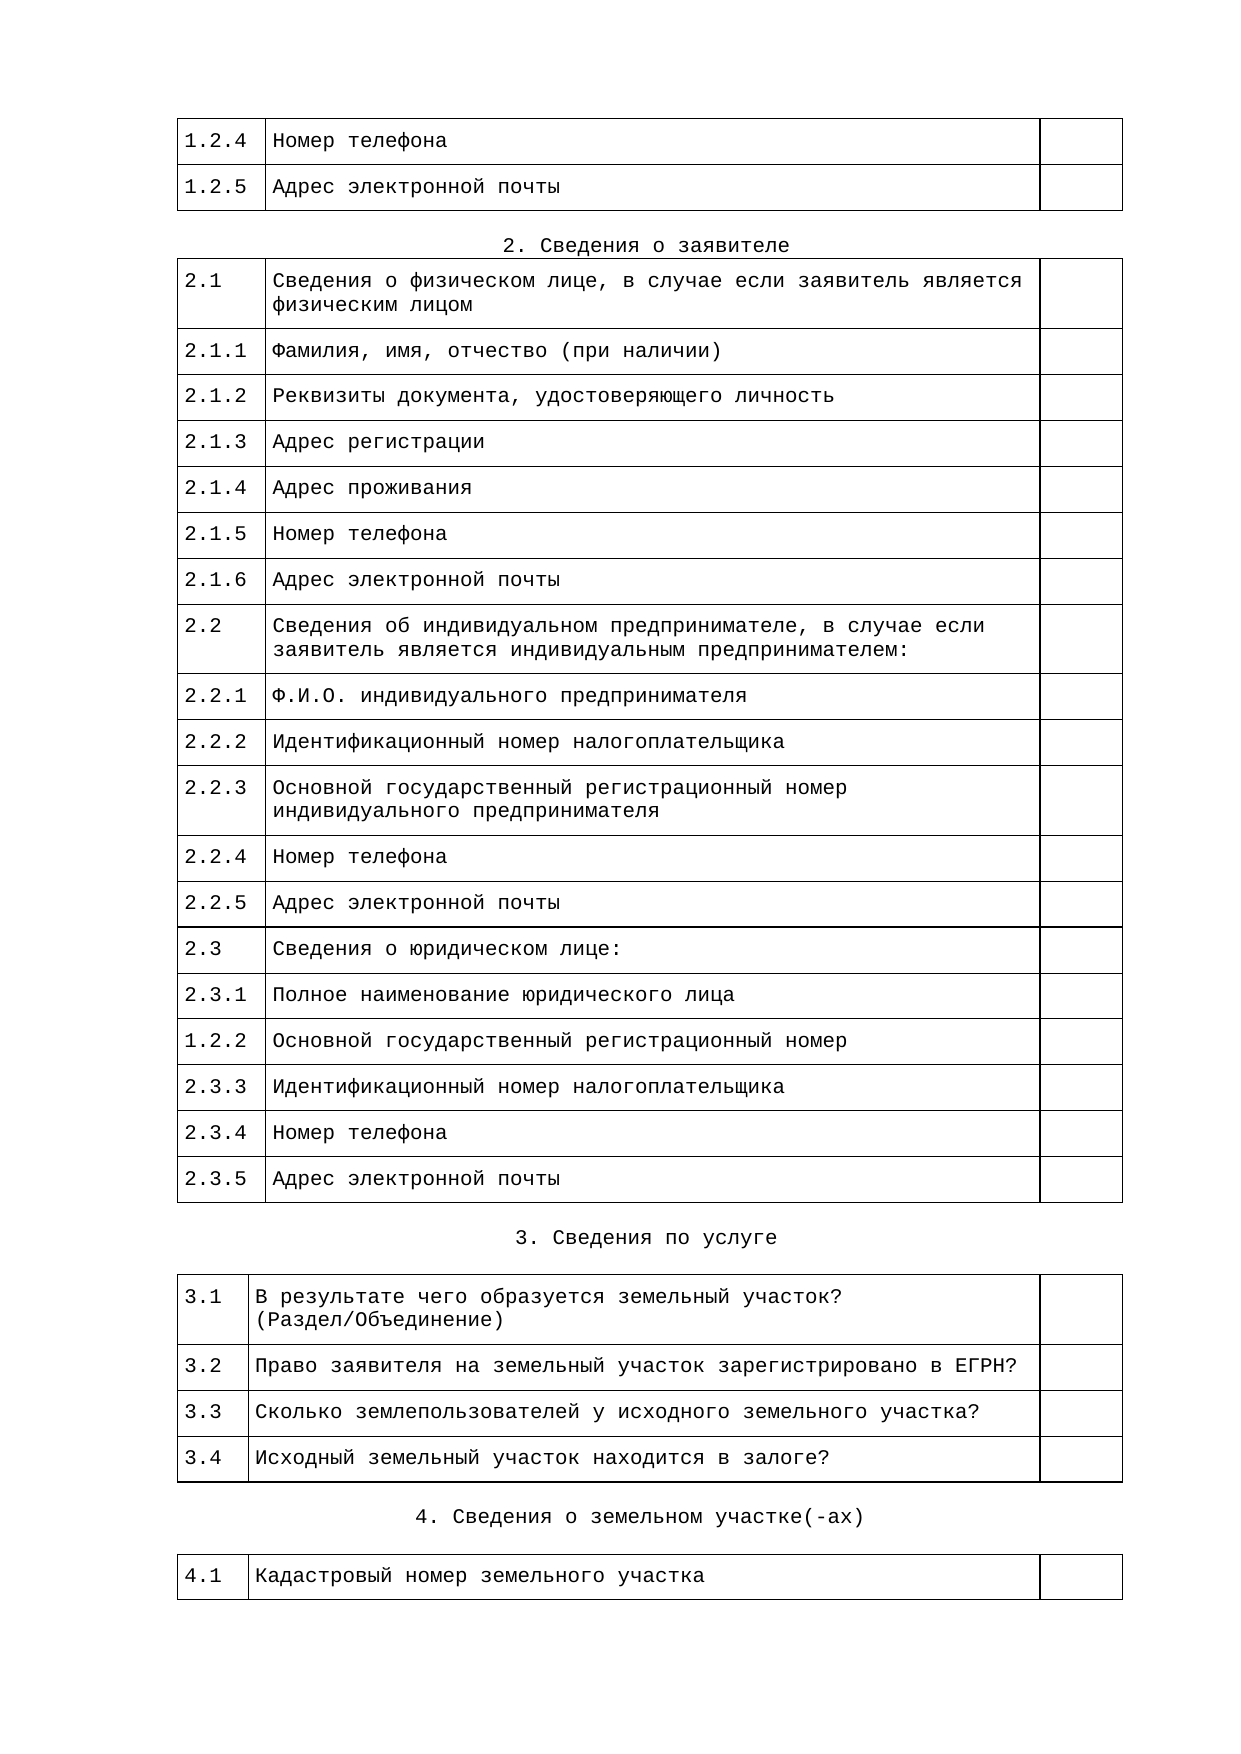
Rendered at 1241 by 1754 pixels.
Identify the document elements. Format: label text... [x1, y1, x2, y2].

table_cell [1041, 421, 1122, 466]
table_cell [1041, 1391, 1122, 1436]
table_cell [1041, 836, 1122, 881]
table_cell [1041, 605, 1122, 673]
table_cell [1041, 882, 1122, 926]
table_cell Реквизиты документа, удостоверяющего личность [266, 375, 1039, 420]
table_cell 3.4 [178, 1437, 248, 1481]
table_header 3.1 [178, 1275, 248, 1344]
table_cell 2.3.4 [178, 1111, 265, 1156]
table_cell 1.2.4 [178, 119, 265, 164]
table_cell 2.3.5 [178, 1157, 265, 1202]
table_cell Номер телефона [266, 1111, 1039, 1156]
table_cell [1041, 928, 1122, 972]
table_cell Право заявителя на земельный участок зарегистрировано в ЕГРН? [249, 1345, 1039, 1389]
table_cell 2.3.1 [178, 974, 265, 1018]
table_cell Исходный земельный участок находится в залоге? [249, 1437, 1039, 1481]
table_header [1041, 1555, 1122, 1599]
table_cell [1041, 1345, 1122, 1389]
table_cell 2.1.4 [178, 467, 265, 512]
table_cell Номер телефона [266, 836, 1039, 881]
table_cell 2.2.4 [178, 836, 265, 881]
table_cell [1041, 119, 1122, 164]
table_cell 2.2.5 [178, 882, 265, 926]
table_cell Адрес регистрации [266, 421, 1039, 466]
table_cell Идентификационный номер налогоплательщика [266, 1065, 1039, 1110]
table_cell [1041, 1019, 1122, 1064]
table_cell 2.1.6 [178, 559, 265, 603]
table_cell 2.1.3 [178, 421, 265, 466]
table_cell Адрес электронной почты [266, 165, 1039, 210]
table_cell 2.1.5 [178, 513, 265, 558]
table_cell 2.1.2 [178, 375, 265, 420]
table_cell 1.2.5 [178, 165, 265, 210]
table_cell Сколько землепользователей у исходного земельного участка? [249, 1391, 1039, 1436]
table_cell Адрес электронной почты [266, 559, 1039, 603]
table_cell Основной государственный регистрационный номер [266, 1019, 1039, 1064]
table_cell [1041, 375, 1122, 420]
table_header 4.1 [178, 1555, 248, 1599]
table_cell 2.3.3 [178, 1065, 265, 1110]
table_cell [1041, 674, 1122, 719]
table_header [1041, 259, 1122, 328]
table_cell [1041, 467, 1122, 512]
table_header В результате чего образуется земельный участок? (Раздел/Объединение) [249, 1275, 1039, 1344]
table_cell Основной государственный регистрационный номер индивидуального предпринимателя [266, 766, 1039, 834]
table_cell 2.3 [178, 928, 265, 972]
table_cell Ф.И.О. индивидуального предпринимателя [266, 674, 1039, 719]
table_cell [1041, 1111, 1122, 1156]
table_cell 2.2.2 [178, 720, 265, 765]
table_cell Сведения об индивидуальном предпринимателе, в случае если заявитель является индивидуальным предпринимателем: [266, 605, 1039, 673]
text 2. Сведения о заявителе [177, 235, 1175, 258]
table_cell 2.1.1 [178, 329, 265, 374]
text 4. Сведения о земельном участке(-ах) [177, 1506, 1175, 1530]
table_cell 2.2.3 [178, 766, 265, 834]
table_cell Идентификационный номер налогоплательщика [266, 720, 1039, 765]
table_cell Адрес электронной почты [266, 1157, 1039, 1202]
table_cell [1041, 513, 1122, 558]
table_cell Адрес электронной почты [266, 882, 1039, 926]
table_cell [1041, 165, 1122, 210]
table_cell [1041, 974, 1122, 1018]
table_cell [1041, 559, 1122, 603]
table_cell 2.2.1 [178, 674, 265, 719]
table_header Сведения о физическом лице, в случае если заявитель является физическим лицом [266, 259, 1039, 328]
table_cell 3.3 [178, 1391, 248, 1436]
table_cell Номер телефона [266, 119, 1039, 164]
table_header [1041, 1275, 1122, 1344]
table_cell [1041, 1437, 1122, 1481]
table_cell [1041, 720, 1122, 765]
table_cell 1.2.2 [178, 1019, 265, 1064]
table_cell Фамилия, имя, отчество (при наличии) [266, 329, 1039, 374]
table_cell Сведения о юридическом лице: [266, 928, 1039, 972]
table_cell [1041, 1065, 1122, 1110]
table_cell Номер телефона [266, 513, 1039, 558]
table_cell Адрес проживания [266, 467, 1039, 512]
table_cell [1041, 766, 1122, 834]
table_cell 3.2 [178, 1345, 248, 1389]
table_header 2.1 [178, 259, 265, 328]
text 3. Сведения по услуге [177, 1227, 1175, 1250]
table_cell 2.2 [178, 605, 265, 673]
table_cell [1041, 1157, 1122, 1202]
table_header Кадастровый номер земельного участка [249, 1555, 1039, 1599]
table_cell [1041, 329, 1122, 374]
table_cell Полное наименование юридического лица [266, 974, 1039, 1018]
